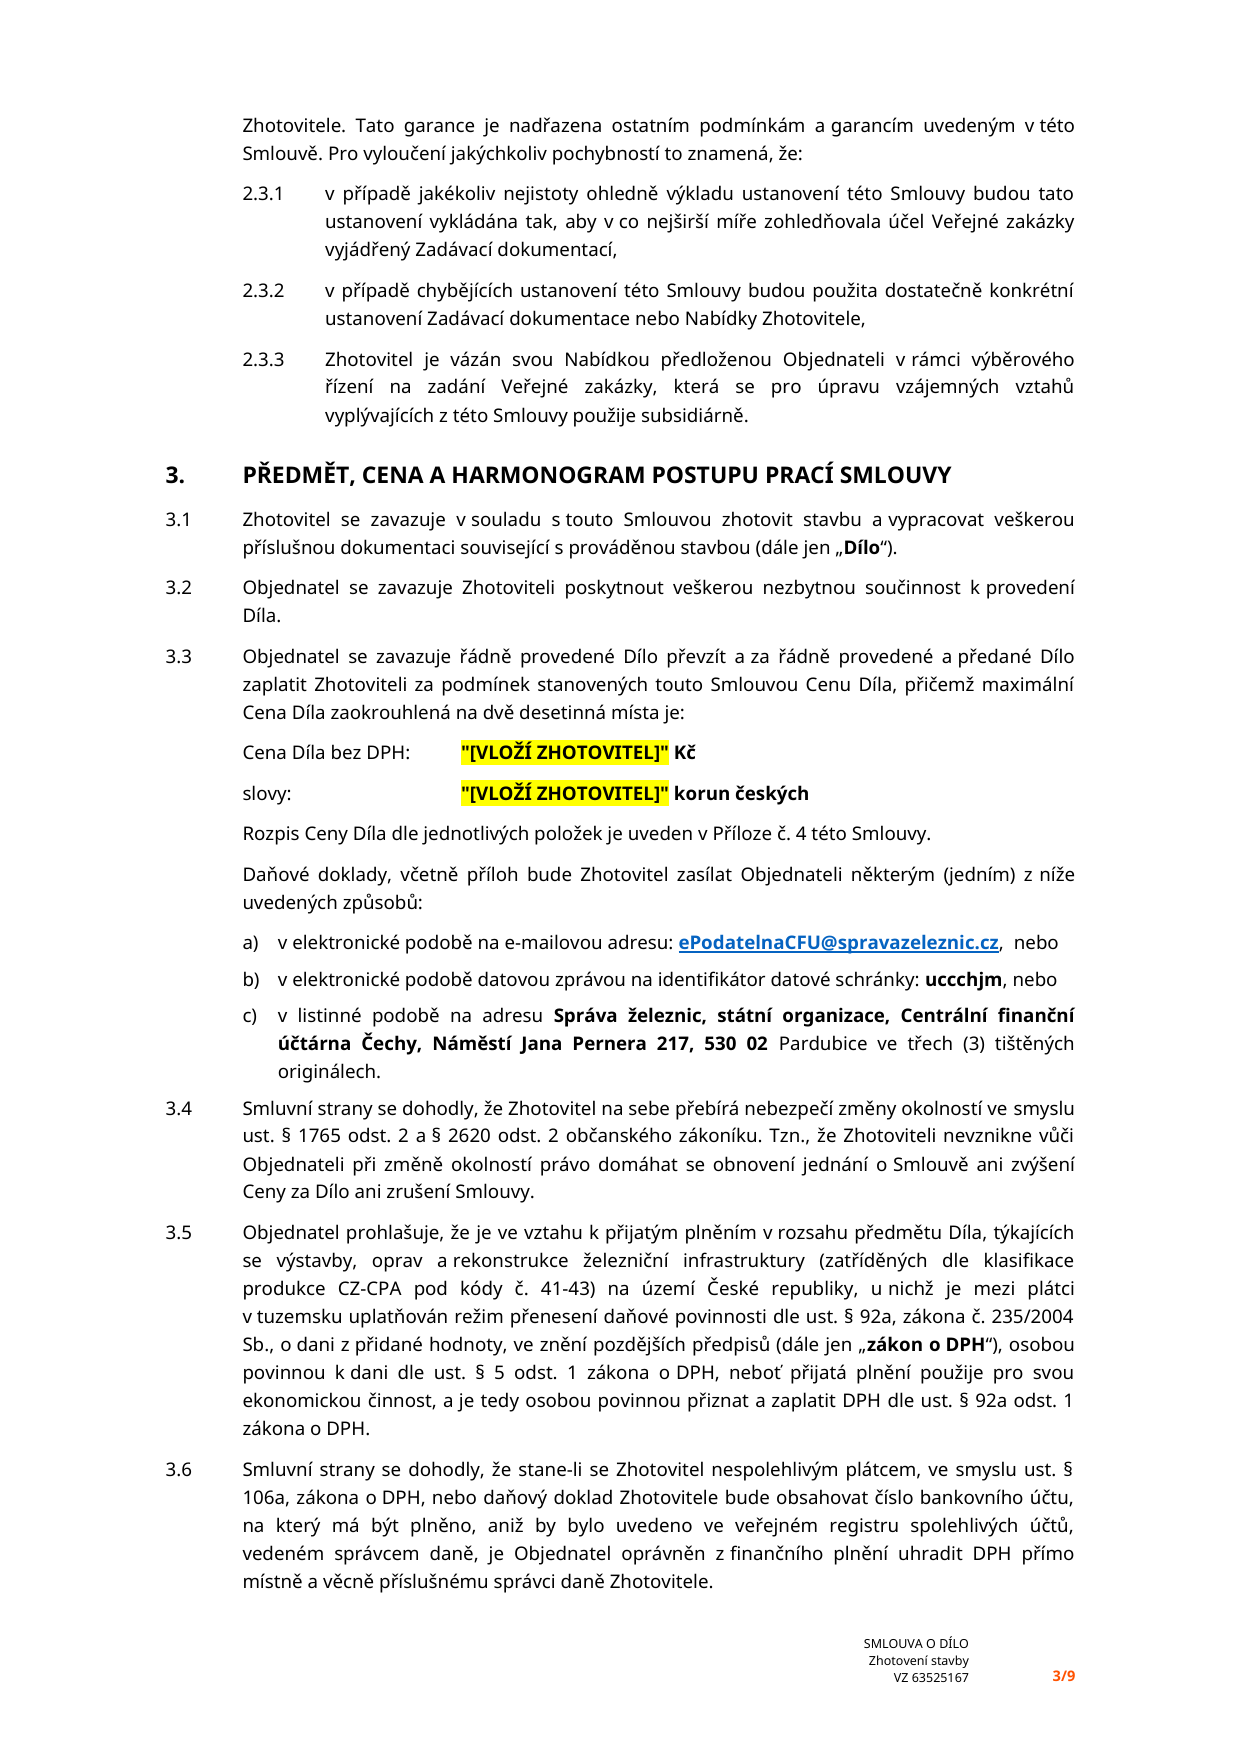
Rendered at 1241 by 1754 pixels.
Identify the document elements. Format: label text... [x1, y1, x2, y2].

text v případě chybějících ustanovení této Smlouvy budou použita dostatečně konkrétní ustanovení Zadávací dokumentace nebo Nabídky Zhotovitele, [242, 277, 1075, 331]
text v případě jakékoliv nejistoty ohledně výkladu ustanovení této Smlouvy budou tato ustanovení vykládána tak, aby v co nejširší míře zohledňovala účel Veřejné zakázky vyjádřený Zadávací dokumentací, [242, 181, 1075, 262]
text Objednatel prohlašuje, že je ve vztahu k přijatým plněním v rozsahu předmětu Díla, týkajících se výstavby, oprav a rekonstrukce železniční infrastruktury (zatříděných dle klasifikace produkce CZ-CPA pod kódy č. 41-43) na území České republiky, u nichž je mezi plátci v tuzemsku uplatňován režim přenesení daňové povinnosti dle ust. § 92a, zákona č. 235/2004 Sb., o dani z přidané hodnoty, ve znění pozdějších předpisů (dále jen „zákon o DPH“), osobou povinnou k dani dle ust. § 5 odst. 1 zákona o DPH, neboť přijatá plnění použije pro svou ekonomickou činnost, a je tedy osobou povinnou přiznat a zaplatit DPH dle ust. § 92a odst. 1 zákona o DPH. [165, 1219, 1075, 1441]
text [165, 112, 1075, 166]
text Rozpis Ceny Díla dle jednotlivých položek je uveden v Příloze č. 4 této Smlouvy. [242, 821, 1075, 846]
text v listinné podobě na adresu Správa železnic, státní organizace, Centrální finanční účtárna Čechy, Náměstí Jana Pernera 217, 530 02 Pardubice ve třech (3) tištěných originálech. [242, 1002, 1075, 1084]
text v elektronické podobě na e-mailovou adresu: ePodatelnaCFU@spravazeleznic.cz, nebo [242, 930, 1075, 955]
text Objednatel se zavazuje řádně provedené Dílo převzít a za řádně provedené a předané Dílo zaplatit Zhotoviteli za podmínek stanovených touto Smlouvou Cenu Díla, přičemž maximální Cena Díla zaokrouhlená na dvě desetinná místa je: [165, 643, 1075, 724]
text Zhotovitel se zavazuje v souladu s touto Smlouvou zhotovit stavbu a vypracovat veškerou příslušnou dokumentaci související s prováděnou stavbou (dále jen „Dílo“). [165, 506, 1075, 559]
text Zhotovitel je vázán svou Nabídkou předloženou Objednateli v rámci výběrového řízení na zadání Veřejné zakázky, která se pro úpravu vzájemných vztahů vyplývajících z této Smlouvy použije subsidiárně. [242, 346, 1075, 427]
list Daňové doklady, včetně příloh bude Zhotovitel zasílat Objednateli některým (jedním) z níže uvedených způsobů: [242, 861, 1075, 915]
text PŘEDMĚT, CENA A HARMONOGRAM POSTUPU PRACÍ SMLOUVY [165, 459, 1075, 490]
text slovy: "[VLOŽÍ ZHOTOVITEL]" korun českých [242, 780, 461, 806]
text v elektronické podobě datovou zprávou na identifikátor datové schránky: uccchjm, nebo [242, 966, 1075, 992]
text Smluvní strany se dohodly, že stane-li se Zhotovitel nespolehlivým plátcem, ve smyslu ust. § 106a, zákona o DPH, nebo daňový doklad Zhotovitele bude obsahovat číslo bankovního účtu, na který má být plněno, aniž by bylo uvedeno ve veřejném registru spolehlivých účtů, vedeném správcem daně, je Objednatel oprávněn z finančního plnění uhradit DPH přímo místně a věcně příslušnému správci daně Zhotovitele. [165, 1456, 1075, 1594]
text slovy: "[VLOŽÍ ZHOTOVITEL]" korun českých [669, 780, 1075, 806]
text Objednatel se zavazuje Zhotoviteli poskytnout veškerou nezbytnou součinnost k provedení Díla. [165, 574, 1075, 628]
text Cena Díla bez DPH: "[VLOŽÍ ZHOTOVITEL]" Kč [242, 739, 1075, 765]
text Smluvní strany se dohodly, že Zhotovitel na sebe přebírá nebezpečí změny okolností ve smyslu ust. § 1765 odst. 2 a § 2620 odst. 2 občanského zákoníku. Tzn., že Zhotoviteli nevznikne vůči Objednateli při změně okolností právo domáhat se obnovení jednání o Smlouvě ani zvýšení Ceny za Dílo ani zrušení Smlouvy. [165, 1095, 1075, 1204]
